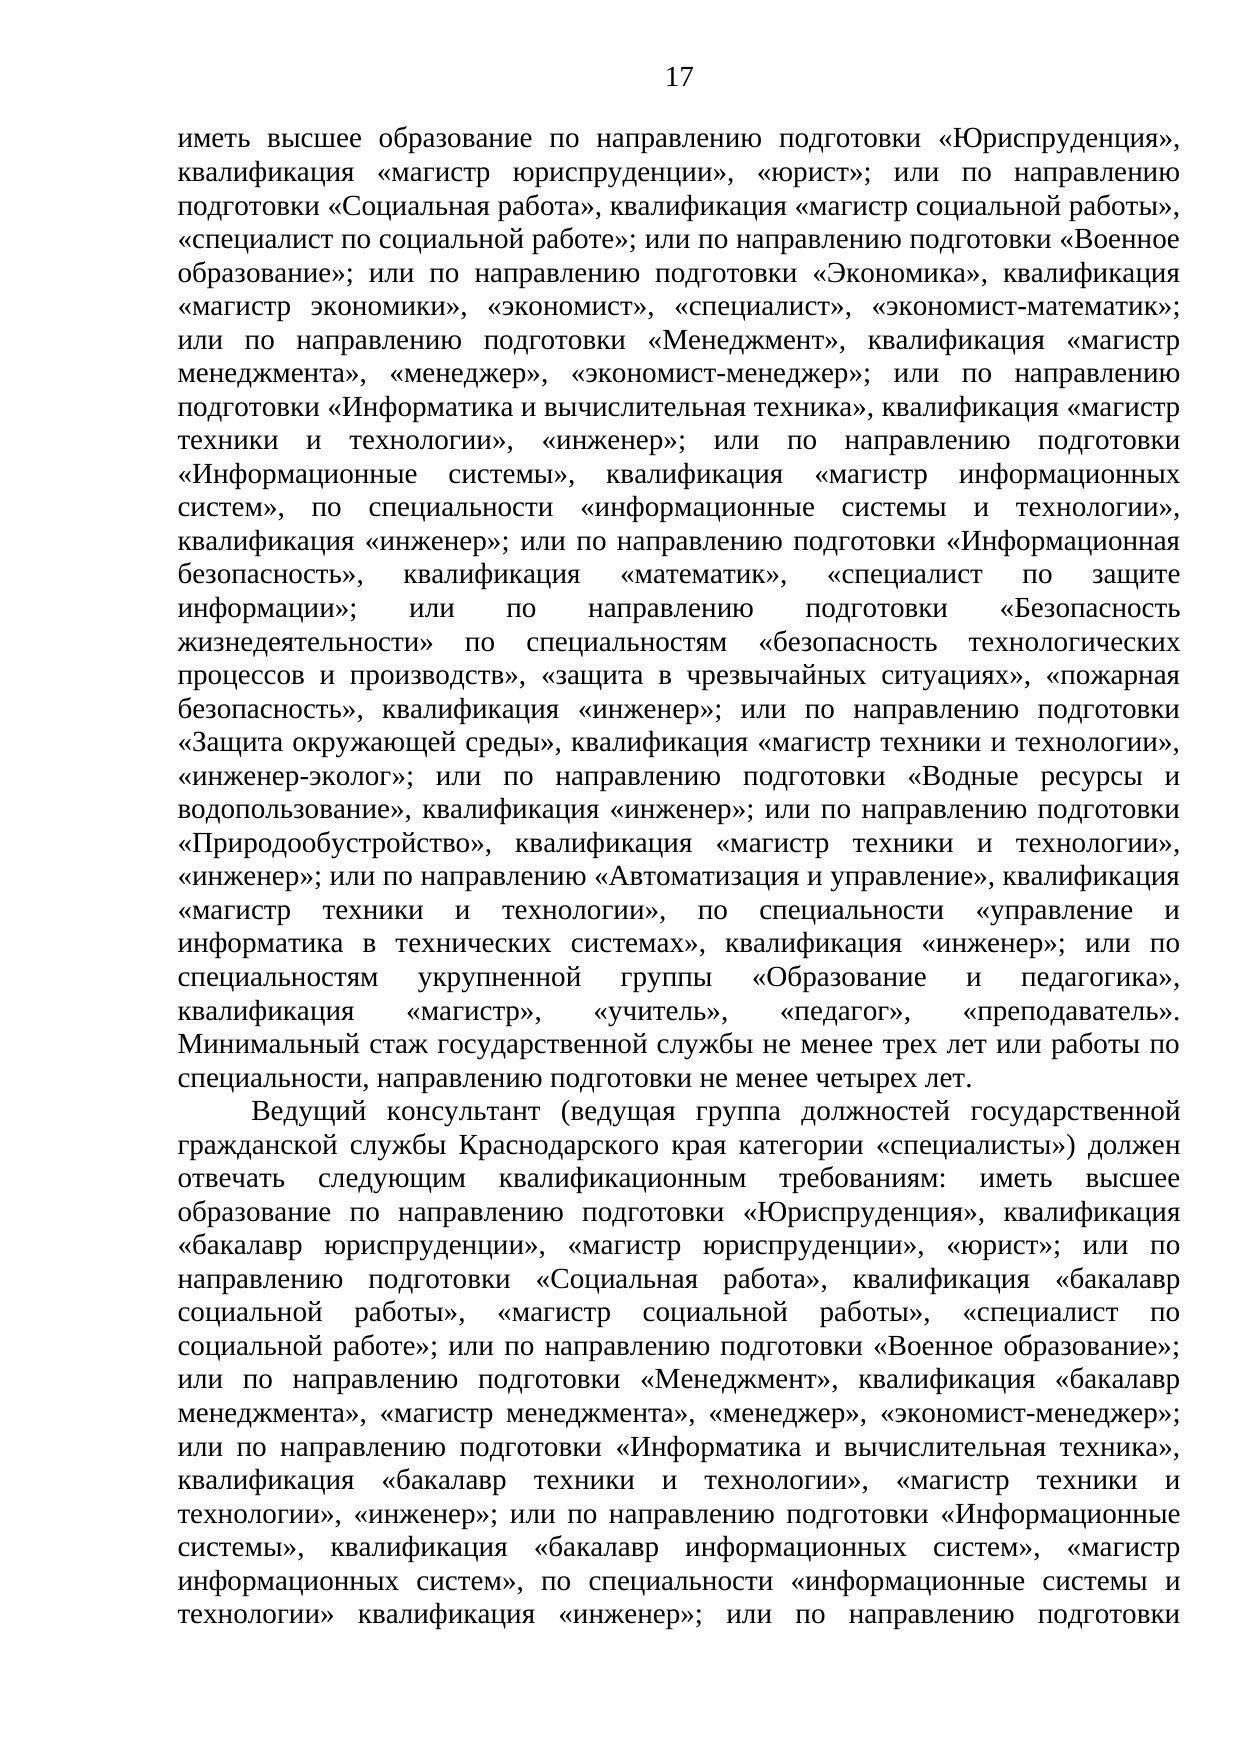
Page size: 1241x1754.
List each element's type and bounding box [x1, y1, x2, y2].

text [177, 1093, 1181, 1630]
text [177, 121, 1181, 1093]
